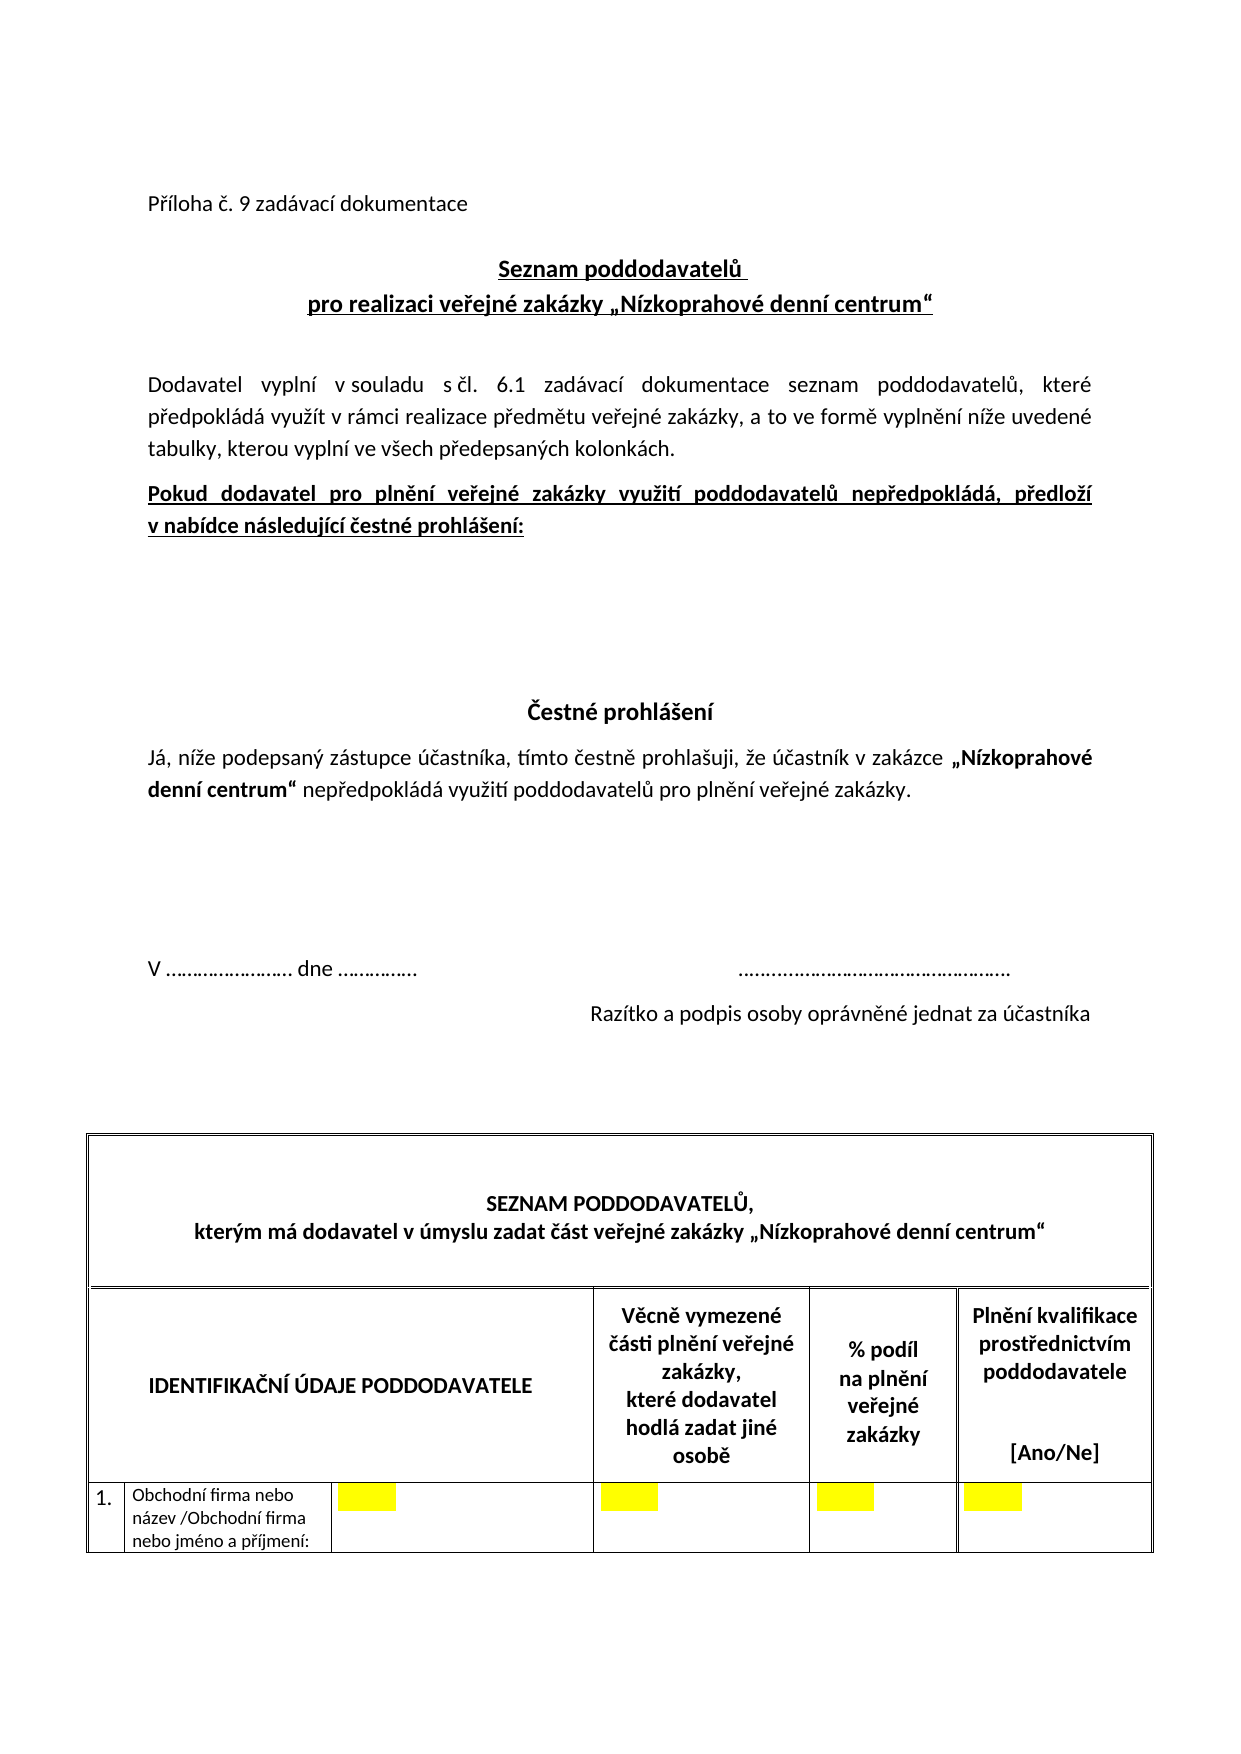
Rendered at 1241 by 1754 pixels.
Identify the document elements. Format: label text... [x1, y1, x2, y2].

table_cell [959, 1483, 1151, 1552]
text Dodavatel vyplní v souladu s čl. 6.1 zadávací dokumentace seznam poddodavatelů, které předpokládá využít v rámci realizace předmětu veřejné zakázky, a to ve formě vyplnění níže uvedené tabulky, kterou vyplní ve všech předepsaných kolonkách. [148, 370, 1093, 463]
table_cell [332, 1483, 593, 1552]
text Razítko a podpis osoby oprávněné jednat za účastníka [148, 999, 1093, 1027]
text Čestné prohlášení [148, 696, 1093, 726]
table_header SEZNAM PODDODAVATELŮ, kterým má dodavatel v úmyslu zadat část veřejné zakázky „Nízkoprahové denní centrum“ [89, 1136, 1151, 1286]
table_cell 1. [89, 1483, 124, 1552]
text Pokud dodavatel pro plnění veřejné zakázky využití poddodavatelů nepředpokládá, předloží v nabídce následující čestné prohlášení: [148, 479, 1093, 539]
table_cell Obchodní firma nebo název /Obchodní firma nebo jméno a příjmení: [125, 1483, 331, 1552]
text Já, níže podepsaný zástupce účastníka, tímto čestně prohlašuji, že účastník v zakázce „Nízkoprahové denní centrum“ nepředpokládá využití poddodavatelů pro plnění veřejné zakázky. [148, 743, 1093, 803]
text Seznam poddodavatelů [148, 253, 1093, 283]
table_cell Plnění kvalifikace prostřednictvím poddodavatele [Ano/Ne] [959, 1286, 1151, 1482]
table_cell % podíl na plnění veřejné zakázky [810, 1289, 956, 1482]
text V …………………… dne …………… ..…......…………………………………. [148, 954, 1093, 982]
table_cell IDENTIFIKAČNÍ ÚDAJE PODDODAVATELE [89, 1286, 593, 1482]
text pro realizaci veřejné zakázky „Nízkoprahové denní centrum“ [148, 288, 1093, 318]
table_cell [594, 1483, 809, 1552]
table_cell [810, 1483, 956, 1552]
table_cell Věcně vymezené části plnění veřejné zakázky, které dodavatel hodlá zadat jiné osobě [594, 1289, 809, 1482]
